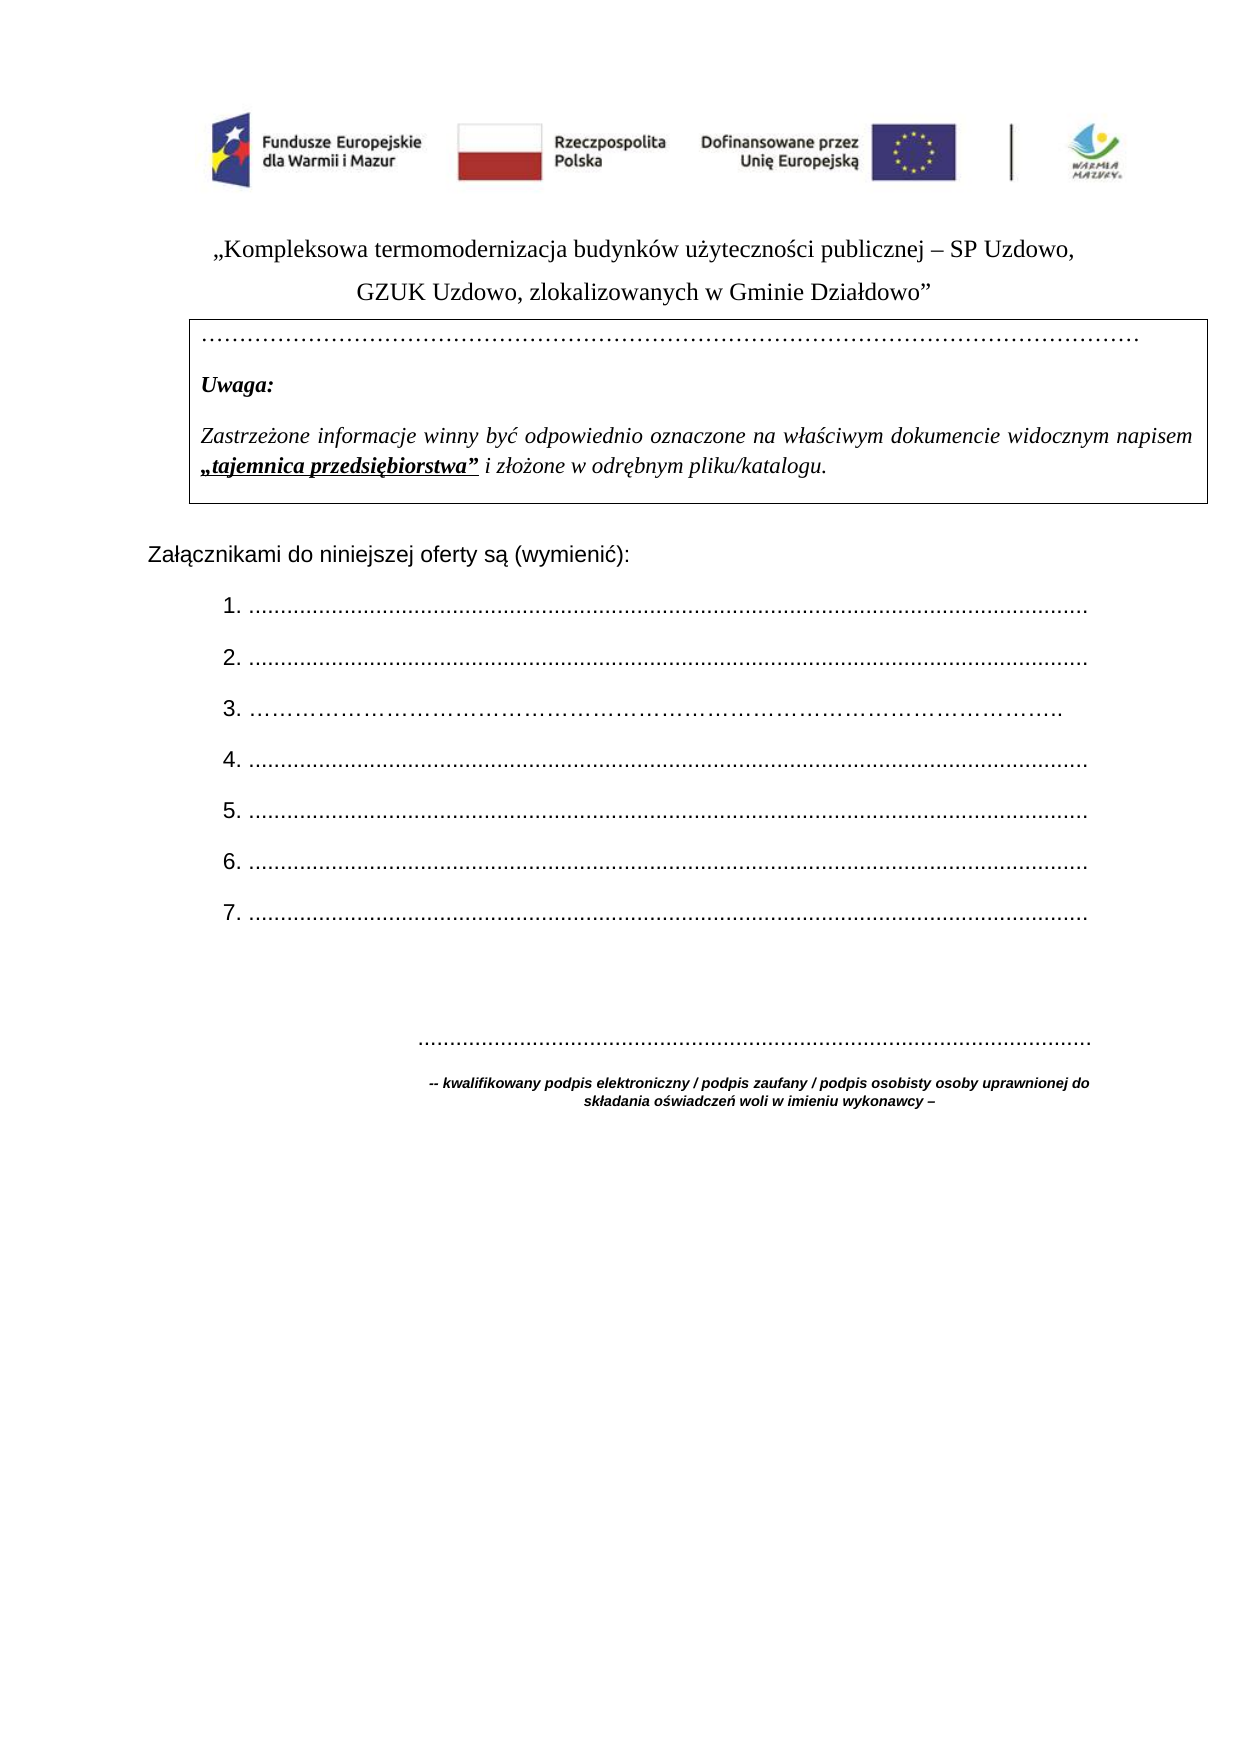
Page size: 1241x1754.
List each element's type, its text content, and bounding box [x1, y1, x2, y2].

text 6. .................................................................................................................................... [223, 848, 1092, 874]
text 5. .................................................................................................................................... [223, 797, 1092, 823]
text 4. .................................................................................................................................... [223, 746, 1092, 772]
picture [194, 94, 1140, 206]
text -- kwalifikowany podpis elektroniczny / podpis zaufany / podpis osobisty osoby uprawnionej do składania oświadczeń woli w imieniu wykonawcy – [428, 1075, 1092, 1109]
text 1. .................................................................................................................................... [223, 592, 1092, 619]
text 7. .................................................................................................................................... [223, 899, 1092, 925]
text Załącznikami do niniejszej oferty są (wymienić): [148, 541, 1092, 568]
text .......................................................................................................... [148, 1024, 1092, 1050]
text 2. .................................................................................................................................... [223, 643, 1092, 670]
text 3. …………………………………………………………………………………………….. [223, 694, 1092, 721]
